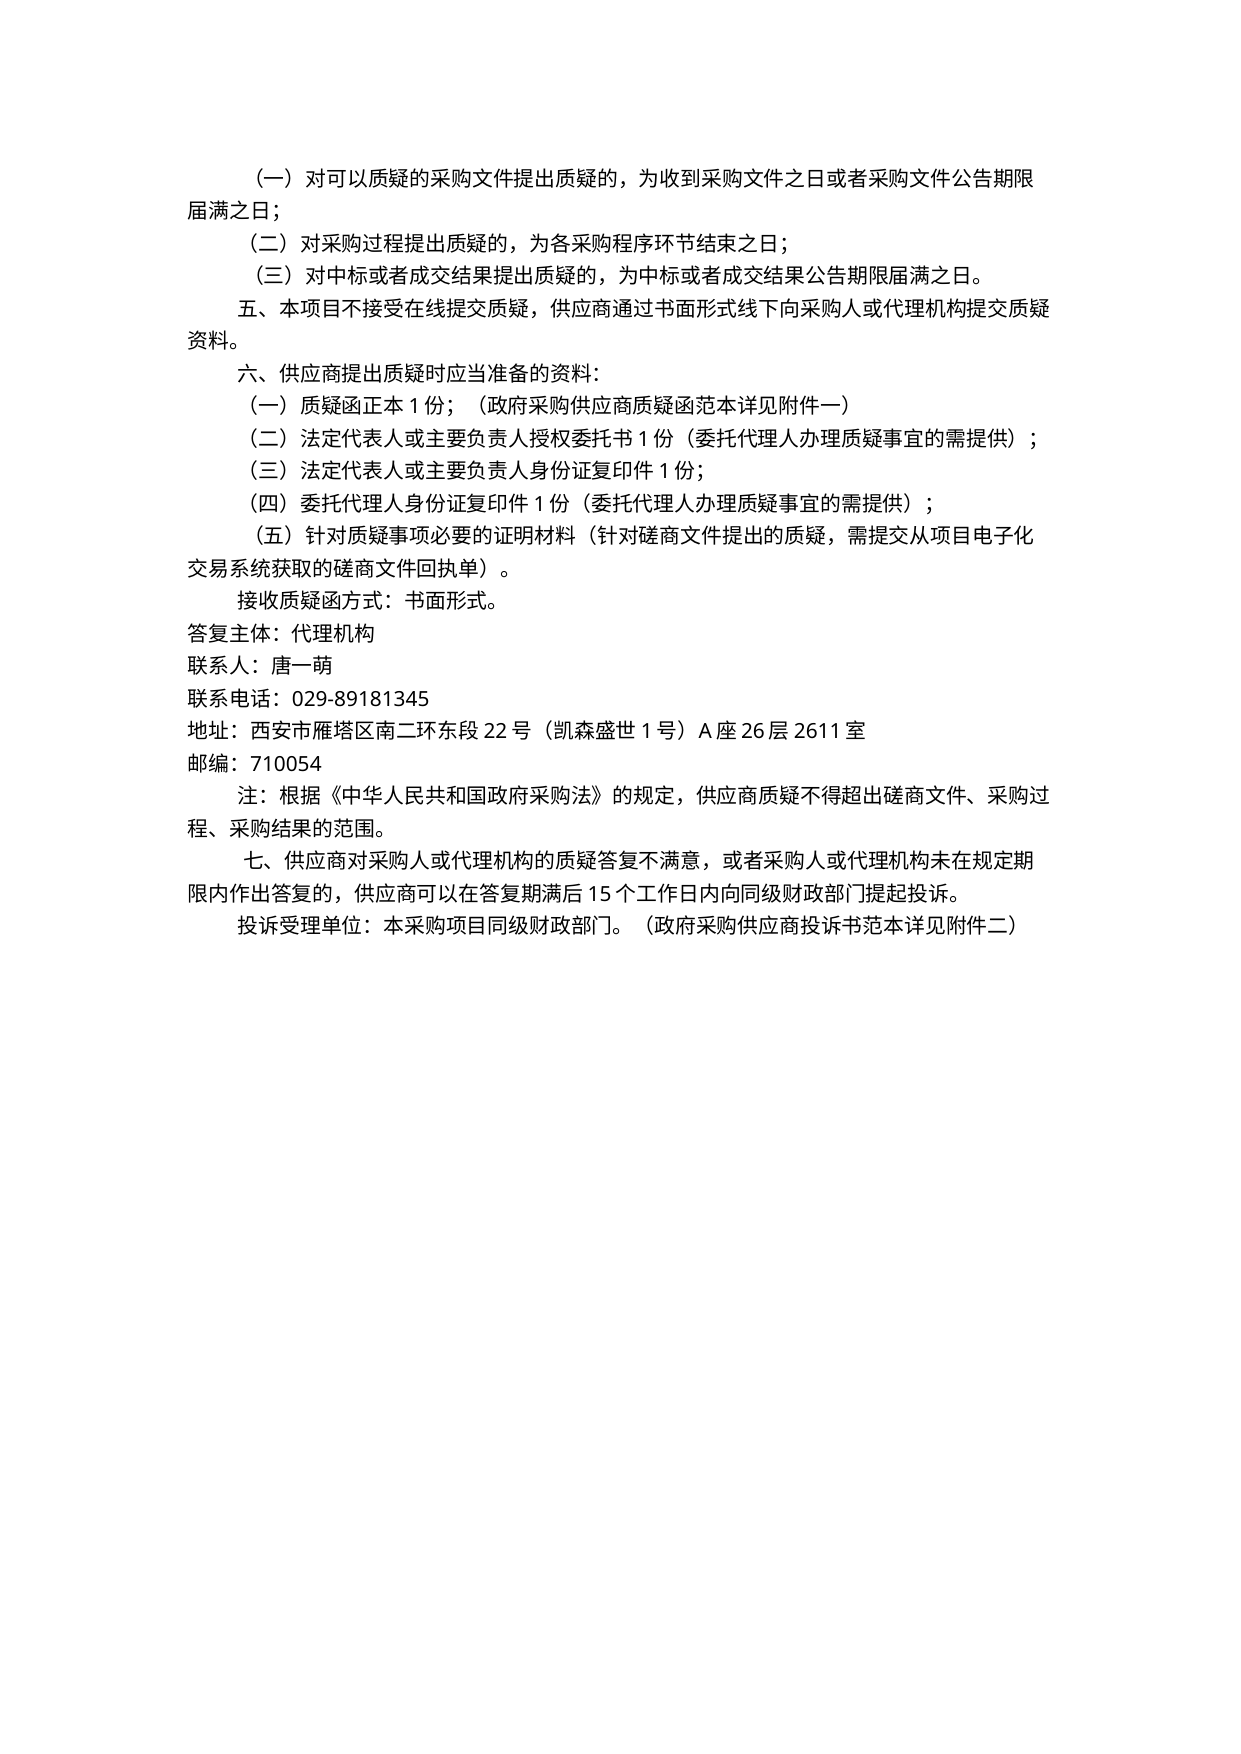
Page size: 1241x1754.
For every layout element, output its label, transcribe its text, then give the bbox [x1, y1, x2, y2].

text （三）对中标或者成交结果提出质疑的，为中标或者成交结果公告期限届满之日。 [187, 259, 1053, 292]
text 接收质疑函方式：书面形式。 [187, 584, 1053, 617]
text （五）针对质疑事项必要的证明材料（针对磋商文件提出的质疑，需提交从项目电子化交易系统获取的磋商文件回执单）。 [187, 519, 1053, 584]
text （二）法定代表人或主要负责人授权委托书1份（委托代理人办理质疑事宜的需提供）； [187, 422, 1053, 454]
text （二）对采购过程提出质疑的，为各采购程序环节结束之日； [187, 227, 1053, 259]
text （四）委托代理人身份证复印件1份（委托代理人办理质疑事宜的需提供）； [187, 487, 1053, 519]
text 地址：西安市雁塔区南二环东段22号（凯森盛世1号）A座26层2611室 [187, 714, 1053, 747]
text （一）对可以质疑的采购文件提出质疑的，为收到采购文件之日或者采购文件公告期限届满之日； [187, 162, 1053, 227]
text 邮编：710054 [187, 747, 1053, 779]
text 联系电话：029-89181345 [187, 682, 1053, 714]
text 注：根据《中华人民共和国政府采购法》的规定，供应商质疑不得超出磋商文件、采购过程、采购结果的范围。 [187, 779, 1053, 844]
text 七、供应商对采购人或代理机构的质疑答复不满意，或者采购人或代理机构未在规定期限内作出答复的，供应商可以在答复期满后15个工作日内向同级财政部门提起投诉。 [187, 844, 1053, 909]
text 六、供应商提出质疑时应当准备的资料： [187, 357, 1053, 389]
text （一）质疑函正本1份；（政府采购供应商质疑函范本详见附件一） [187, 389, 1053, 422]
text 联系人：唐一萌 [187, 649, 1053, 682]
text （三）法定代表人或主要负责人身份证复印件1份； [187, 454, 1053, 487]
text 五、本项目不接受在线提交质疑，供应商通过书面形式线下向采购人或代理机构提交质疑资料。 [187, 292, 1053, 357]
text 投诉受理单位：本采购项目同级财政部门。（政府采购供应商投诉书范本详见附件二） [187, 909, 1053, 942]
text 答复主体：代理机构 [187, 617, 1053, 649]
